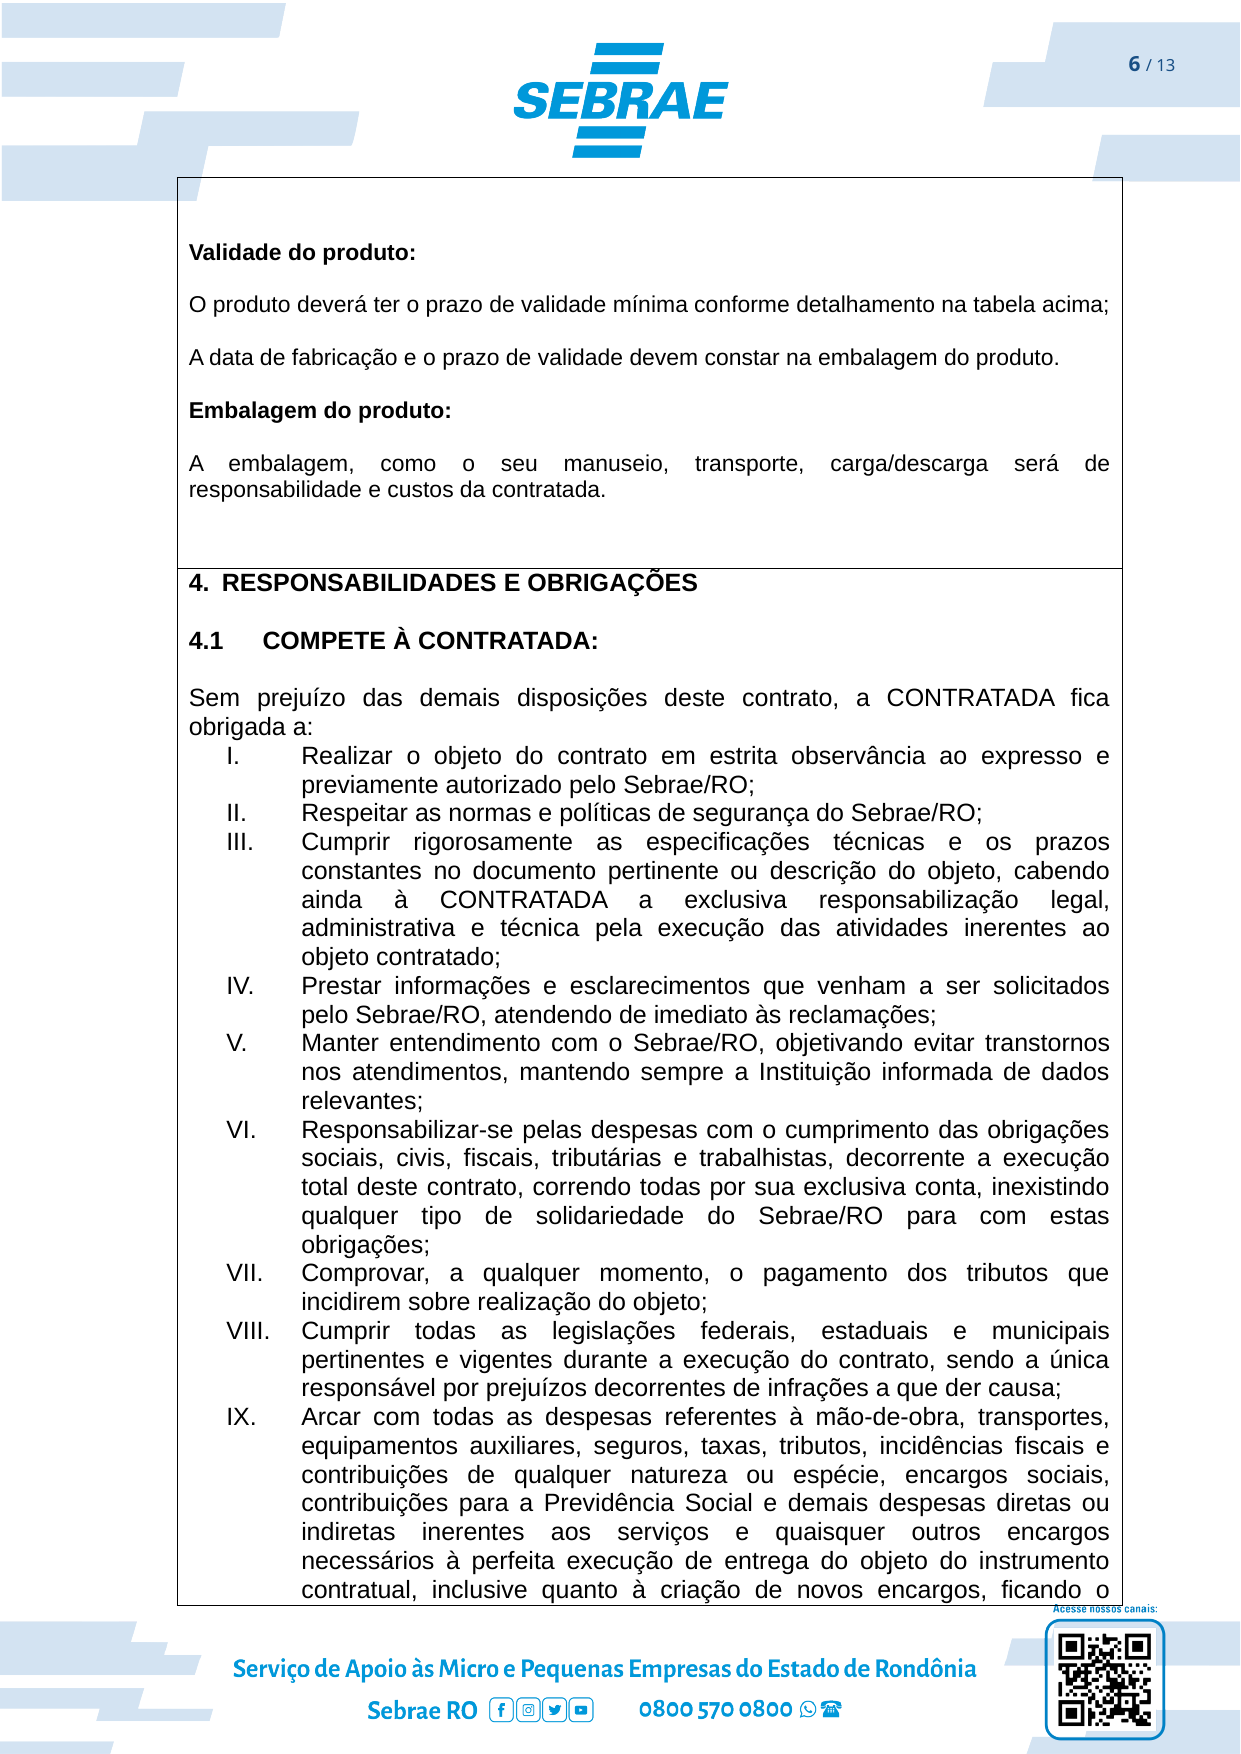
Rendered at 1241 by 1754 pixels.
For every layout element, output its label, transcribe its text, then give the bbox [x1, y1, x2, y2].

picture [1, 3, 1240, 201]
picture [0, 1603, 1241, 1754]
